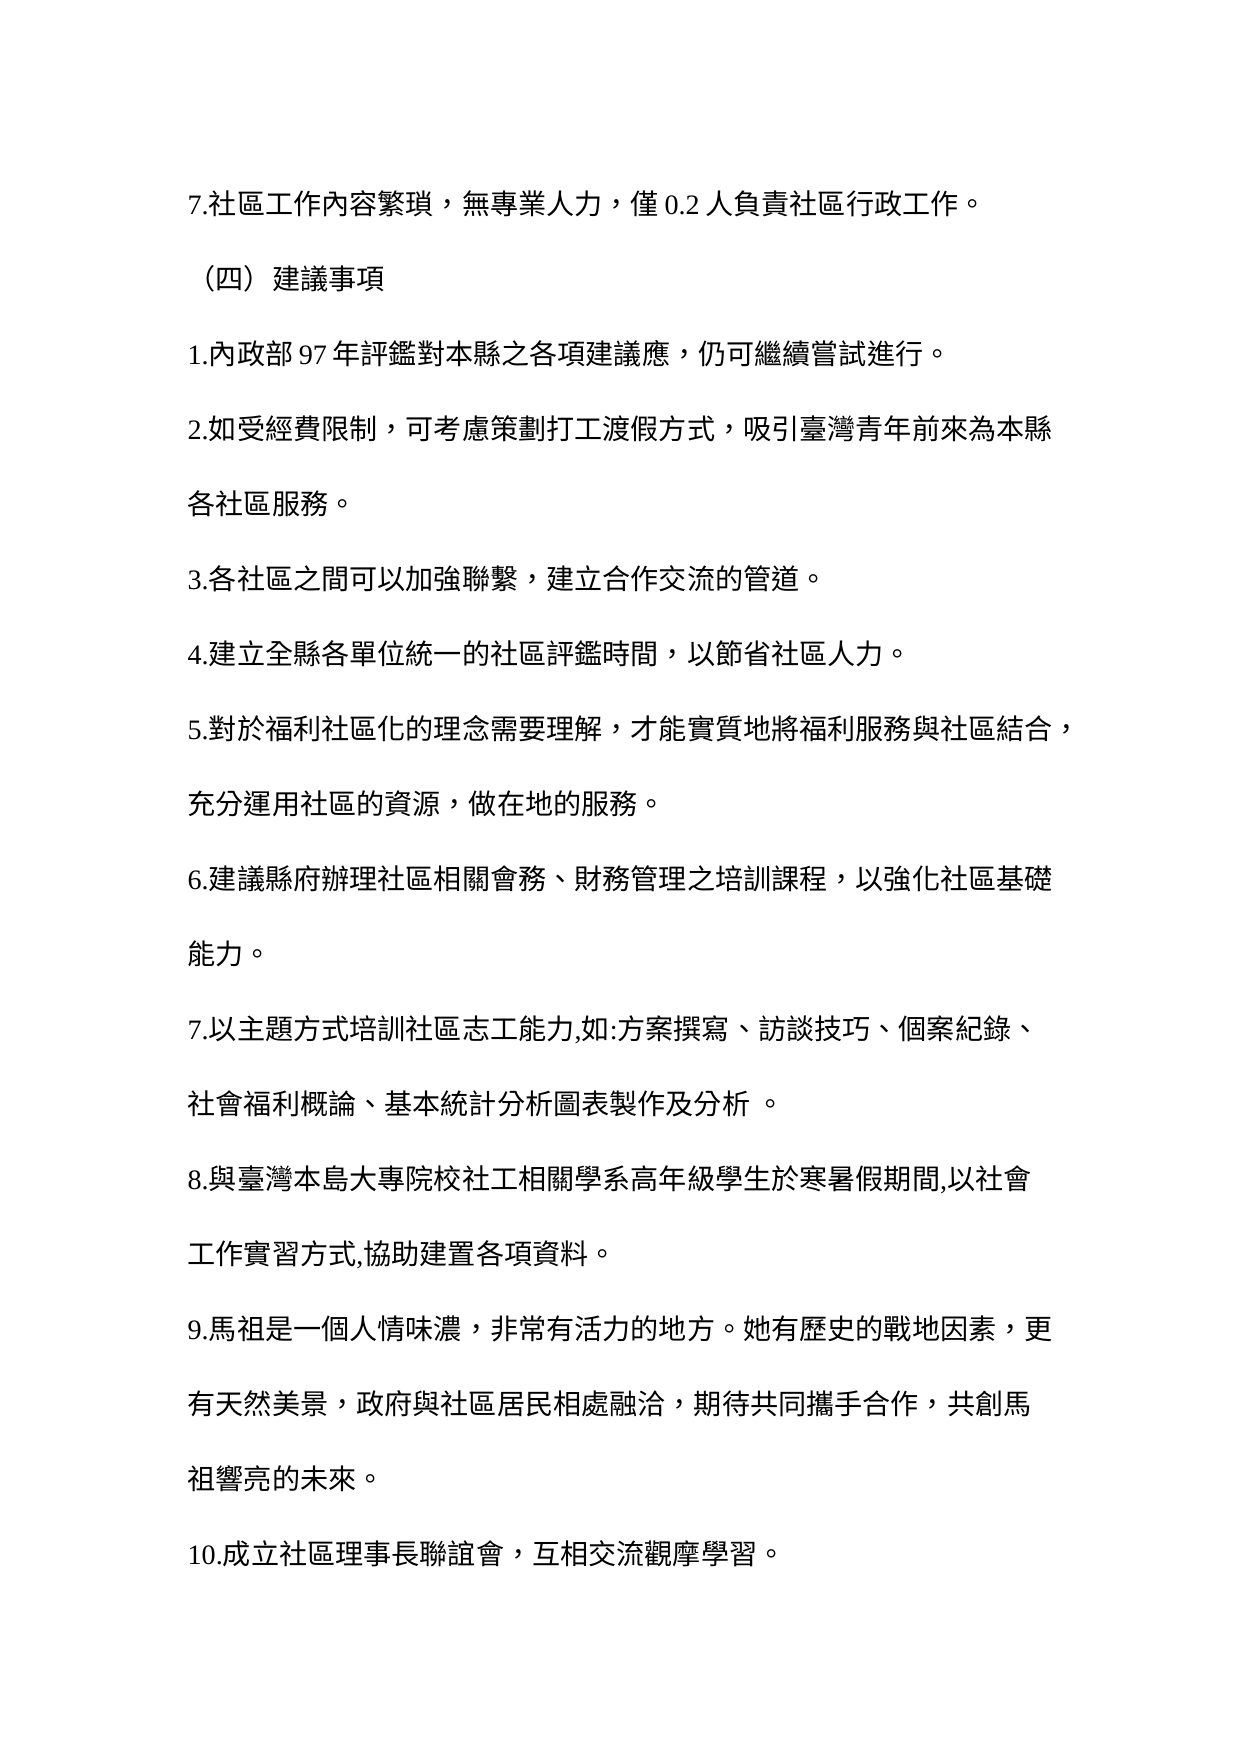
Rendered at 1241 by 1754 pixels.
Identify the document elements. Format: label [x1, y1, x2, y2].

text [187, 164, 1053, 1589]
